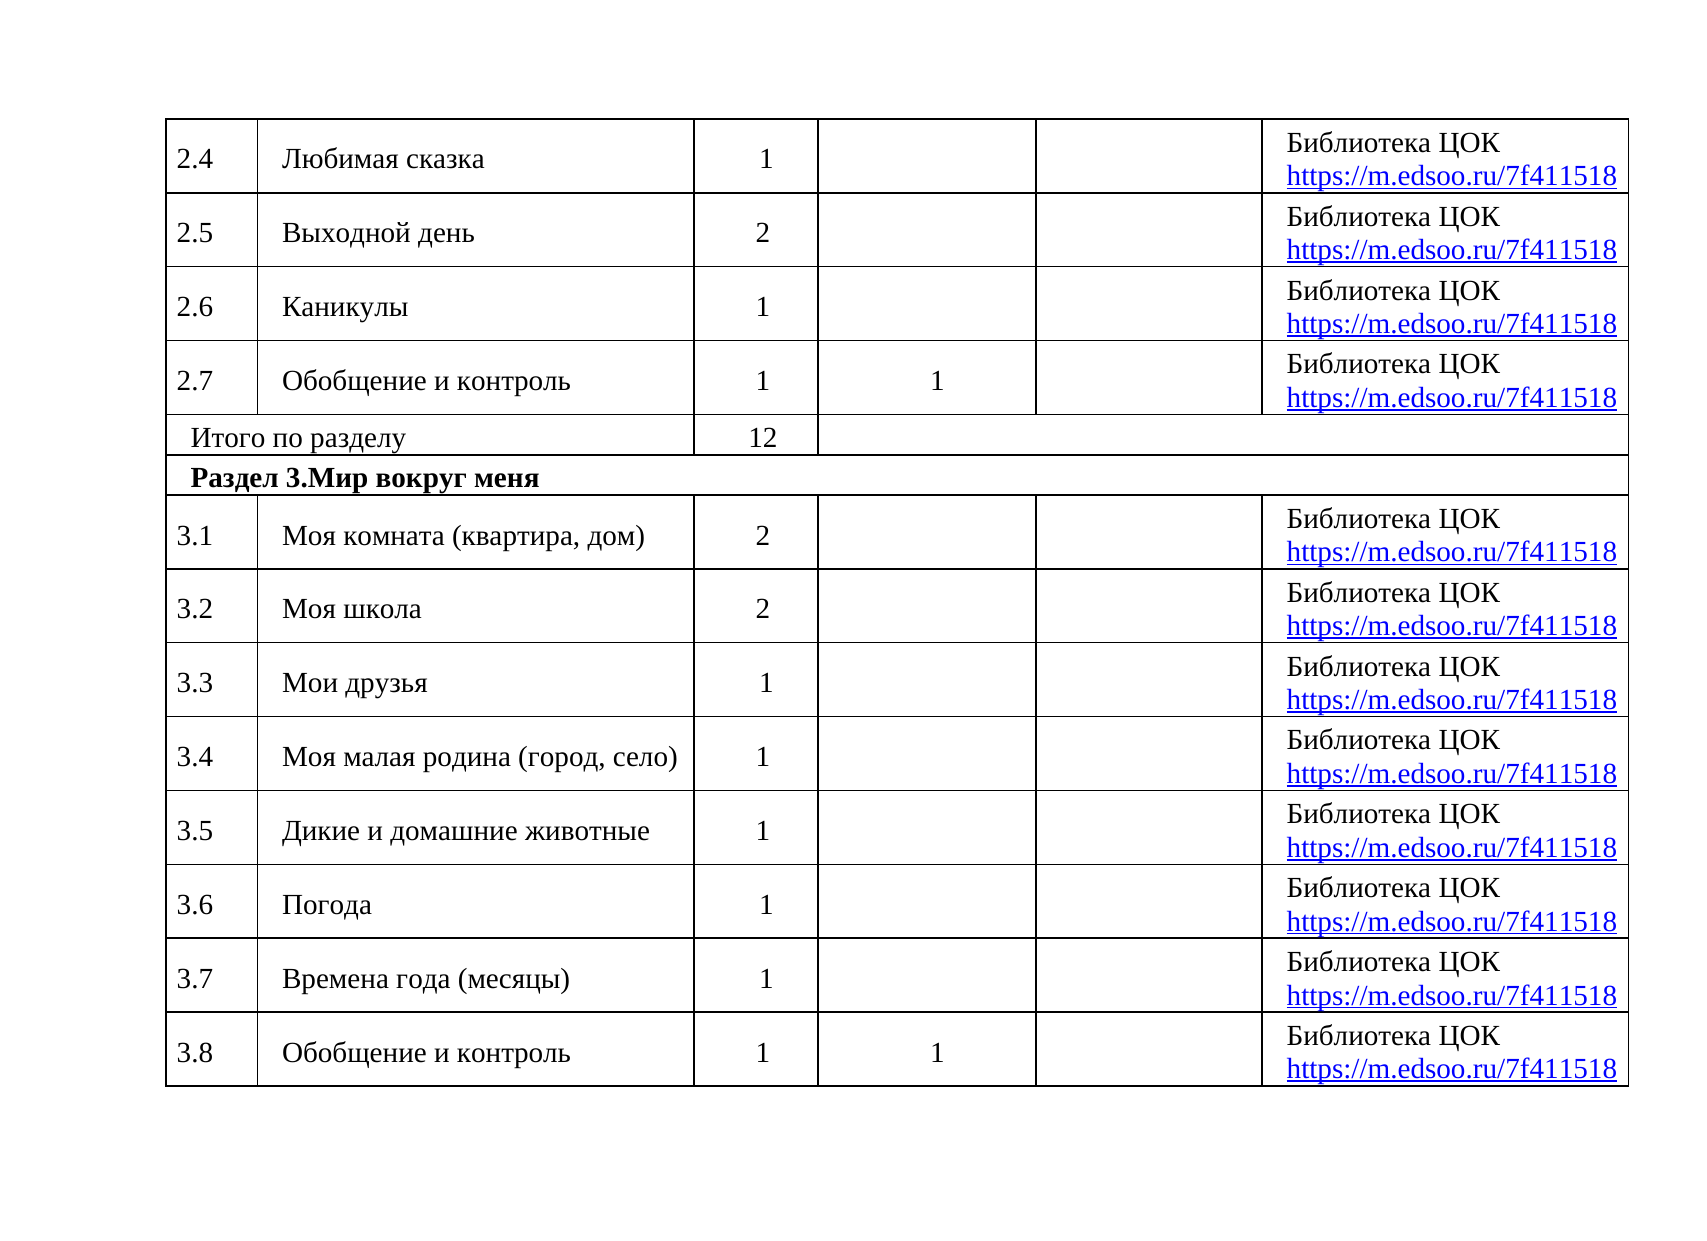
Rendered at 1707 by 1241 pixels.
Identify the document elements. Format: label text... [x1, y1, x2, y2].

table_cell [819, 194, 1035, 266]
table_cell 12 [695, 415, 817, 454]
table_cell [1037, 1013, 1261, 1085]
table_cell [1037, 267, 1261, 340]
table_cell Выходной день [258, 194, 693, 266]
table_cell Моя малая родина (город, село) [258, 717, 693, 789]
table_cell Моя школа [258, 570, 693, 642]
table_cell 1 [695, 865, 817, 937]
table_cell [1037, 643, 1261, 716]
table_cell Библиотека ЦОК https://m.edsoo.ru/7f411518 [1263, 570, 1628, 642]
table_cell [1037, 120, 1261, 192]
table_cell 1 [695, 1013, 817, 1085]
table_cell Обобщение и контроль [258, 341, 693, 413]
table_cell [819, 415, 1628, 454]
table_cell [1263, 865, 1628, 937]
table_cell [819, 717, 1035, 789]
table_cell [819, 791, 1035, 863]
table_cell 1 [695, 120, 817, 192]
table_cell 3.6 [167, 865, 257, 937]
table_cell Библиотека ЦОК https://m.edsoo.ru/7f411518 [1263, 643, 1628, 716]
table_cell [1037, 341, 1261, 413]
table_cell Обобщение и контроль [258, 1013, 693, 1085]
table_cell 2.5 [167, 194, 257, 266]
table_cell 1 [819, 341, 1035, 413]
table_cell 3.7 [167, 939, 257, 1011]
table_cell Дикие и домашние животные [258, 791, 693, 863]
table_cell 1 [819, 1013, 1035, 1085]
table_cell 3.5 [167, 791, 257, 863]
table_cell 3.8 [167, 1013, 257, 1085]
table_cell 2 [695, 570, 817, 642]
table_cell Каникулы [258, 267, 693, 340]
table_cell [819, 643, 1035, 716]
table_cell 1 [695, 267, 817, 340]
table_cell 2.6 [167, 267, 257, 340]
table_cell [1263, 120, 1628, 192]
table_cell [819, 865, 1035, 937]
table_cell [1037, 717, 1261, 789]
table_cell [1263, 1013, 1628, 1085]
table_cell 3.1 [167, 496, 257, 568]
table_cell 2.4 [167, 120, 257, 192]
table_cell [819, 496, 1035, 568]
table_cell 1 [695, 341, 817, 413]
table_cell Библиотека ЦОК https://m.edsoo.ru/7f411518 [1263, 496, 1628, 568]
table_cell 1 [695, 643, 817, 716]
table_cell Библиотека ЦОК https://m.edsoo.ru/7f411518 [1263, 341, 1628, 413]
table_cell Итого по разделу [167, 415, 693, 454]
table_cell 1 [695, 791, 817, 863]
table_cell Библиотека ЦОК https://m.edsoo.ru/7f411518 [1263, 791, 1628, 863]
table_cell [1037, 194, 1261, 266]
table_cell [819, 939, 1035, 1011]
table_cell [1263, 939, 1628, 1011]
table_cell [1263, 194, 1628, 266]
table_cell Погода [258, 865, 693, 937]
table_cell Раздел 3.Мир вокруг меня [167, 456, 1628, 494]
table_cell Времена года (месяцы) [258, 939, 693, 1011]
table_cell [819, 570, 1035, 642]
table_cell 3.2 [167, 570, 257, 642]
table_cell Моя комната (квартира, дом) [258, 496, 693, 568]
table_cell 3.4 [167, 717, 257, 789]
table_cell 2 [695, 496, 817, 568]
table_cell [819, 120, 1035, 192]
table_cell [1037, 865, 1261, 937]
table_cell [1037, 791, 1261, 863]
table_cell 2.7 [167, 341, 257, 413]
table_cell [1037, 939, 1261, 1011]
table_cell 1 [695, 939, 817, 1011]
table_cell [1263, 267, 1628, 340]
table_cell [1037, 570, 1261, 642]
table_cell 3.3 [167, 643, 257, 716]
table_cell Любимая сказка [258, 120, 693, 192]
table_cell 1 [695, 717, 817, 789]
table_cell [819, 267, 1035, 340]
table_cell [1037, 496, 1261, 568]
table_cell 2 [695, 194, 817, 266]
table_cell Библиотека ЦОК https://m.edsoo.ru/7f411518 [1263, 717, 1628, 789]
table_cell Мои друзья [258, 643, 693, 716]
